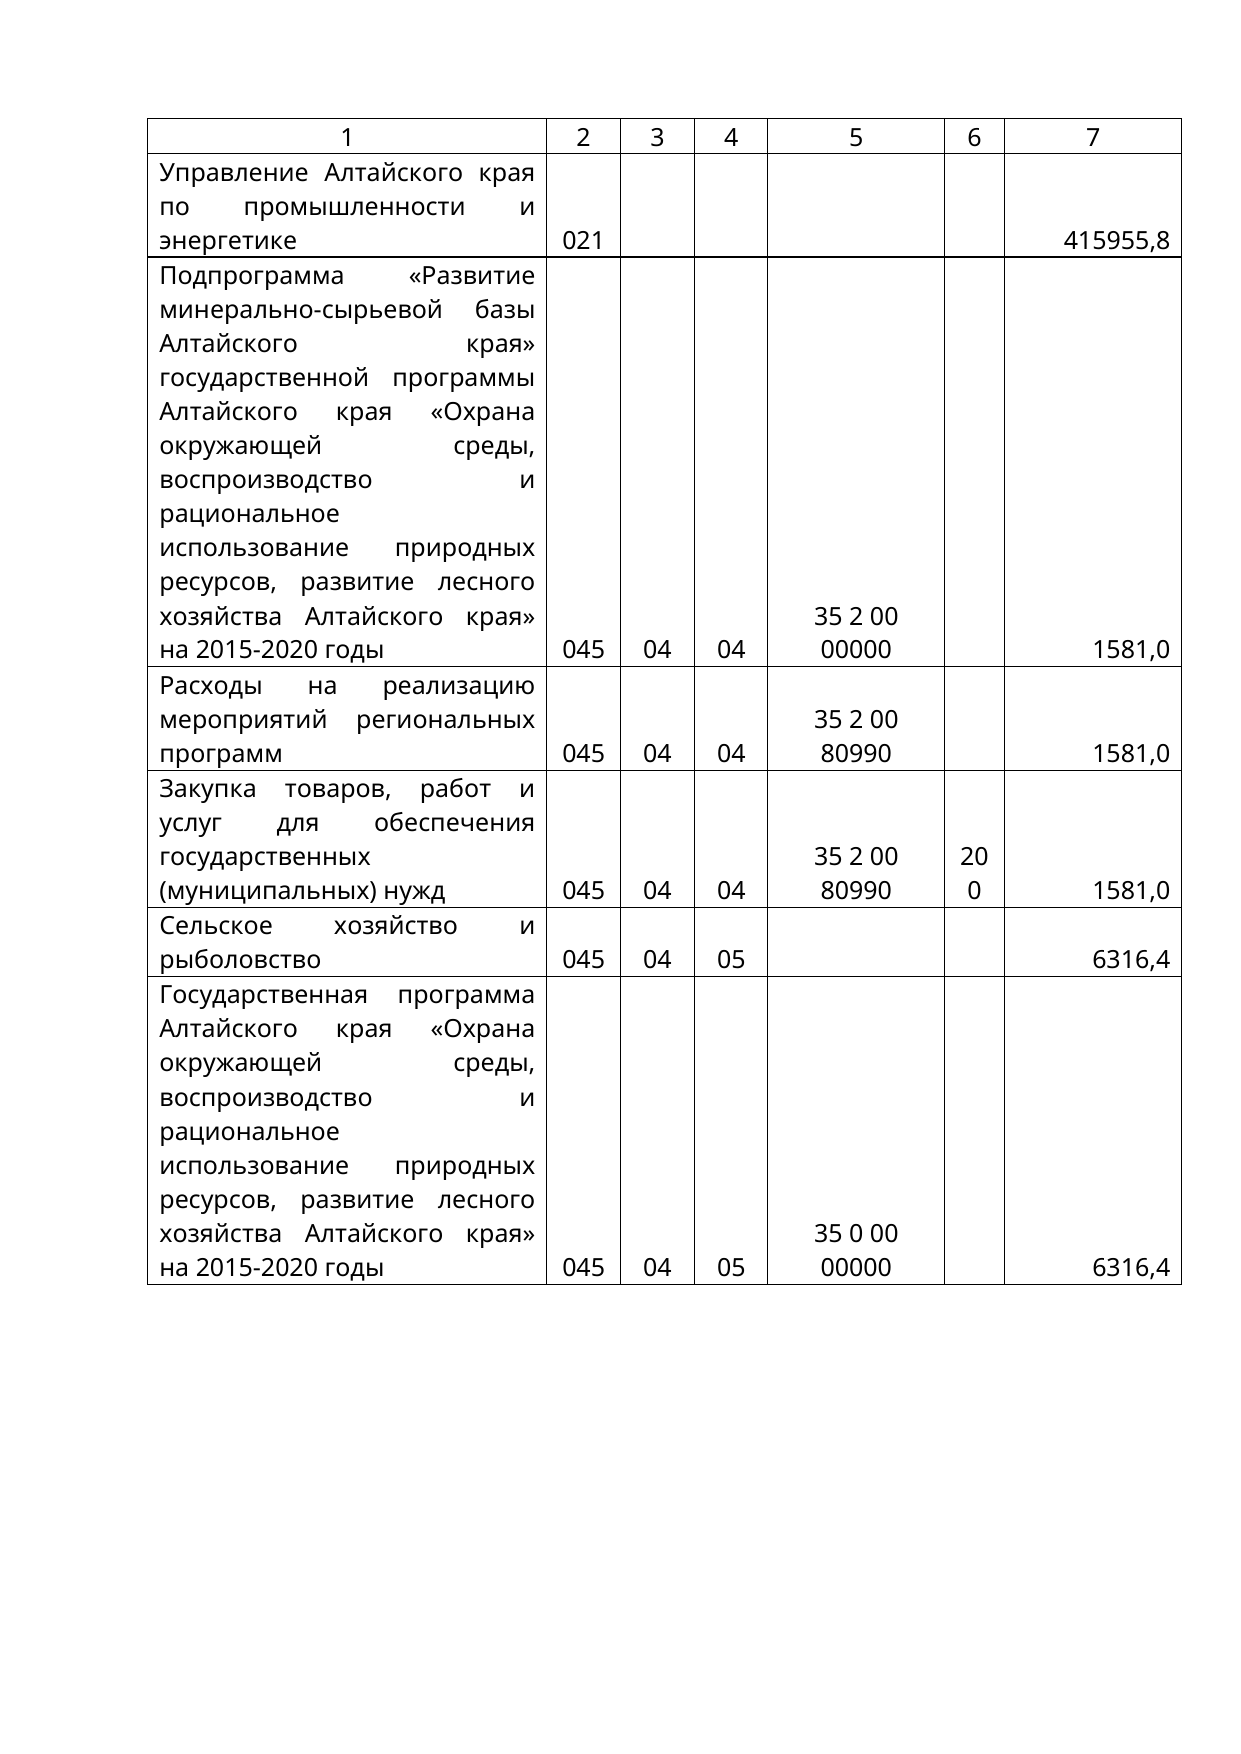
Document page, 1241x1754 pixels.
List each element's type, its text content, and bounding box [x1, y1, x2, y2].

table_cell 05 [695, 977, 767, 1283]
table_header 3 [621, 119, 694, 153]
table_cell 415955,8 [1005, 154, 1181, 256]
table_cell [945, 258, 1004, 666]
table_cell 045 [547, 258, 620, 666]
table_cell [695, 154, 767, 256]
table_cell 045 [547, 908, 620, 976]
table_cell Подпрограмма «Развитие минерально-сырьевой базы Алтайского края» государственной программы Алтайского края «Охрана окружающей среды, воспроизводство и рациональное использование природных ресурсов, развитие лесного хозяйства Алтайского края» на 2015-2020 годы [148, 258, 546, 666]
table_cell [945, 977, 1004, 1283]
table_cell 05 [695, 908, 767, 976]
table_cell 045 [547, 977, 620, 1283]
table_cell Государственная программа Алтайского края «Охрана окружающей среды, воспроизводство и рациональное использование природных ресурсов, развитие лесного хозяйства Алтайского края» на 2015-2020 годы [148, 977, 546, 1283]
table_cell 1581,0 [1005, 258, 1181, 666]
table_cell 35 0 00 00000 [768, 977, 944, 1283]
table_cell [945, 154, 1004, 256]
table_cell [768, 154, 944, 256]
table_cell 021 [547, 154, 620, 256]
table_cell [621, 154, 694, 256]
table_cell 04 [695, 667, 767, 769]
table_header 2 [547, 119, 620, 153]
table_cell 1581,0 [1005, 771, 1181, 907]
table_cell 04 [621, 977, 694, 1283]
table_cell 045 [547, 771, 620, 907]
table_cell 04 [621, 908, 694, 976]
table_cell 35 2 00 00000 [768, 258, 944, 666]
table_cell 6316,4 [1005, 908, 1181, 976]
table_cell [945, 667, 1004, 769]
table_cell 045 [547, 667, 620, 769]
table_cell Расходы на реализацию мероприятий региональных программ [148, 667, 546, 769]
table_header 7 [1005, 119, 1181, 153]
table_header 4 [695, 119, 767, 153]
table_cell 04 [695, 258, 767, 666]
table_cell 04 [621, 258, 694, 666]
table_cell [945, 908, 1004, 976]
table_cell 04 [621, 667, 694, 769]
table_cell Управление Алтайского края по промышленности и энергетике [148, 154, 546, 256]
table_cell 1581,0 [1005, 667, 1181, 769]
table_cell 35 2 00 80990 [768, 667, 944, 769]
table_cell 35 2 00 80990 [768, 771, 944, 907]
table_cell Закупка товаров, работ и услуг для обеспечения государственных (муниципальных) нужд [148, 771, 546, 907]
table_header 1 [148, 119, 546, 153]
table_cell Сельское хозяйство и рыболовство [148, 908, 546, 976]
table_cell 200 [945, 771, 1004, 907]
table_header 6 [945, 119, 1004, 153]
table_cell [768, 908, 944, 976]
table_header 5 [768, 119, 944, 153]
table_cell 04 [695, 771, 767, 907]
table_cell 04 [621, 771, 694, 907]
table_cell 6316,4 [1005, 977, 1181, 1283]
